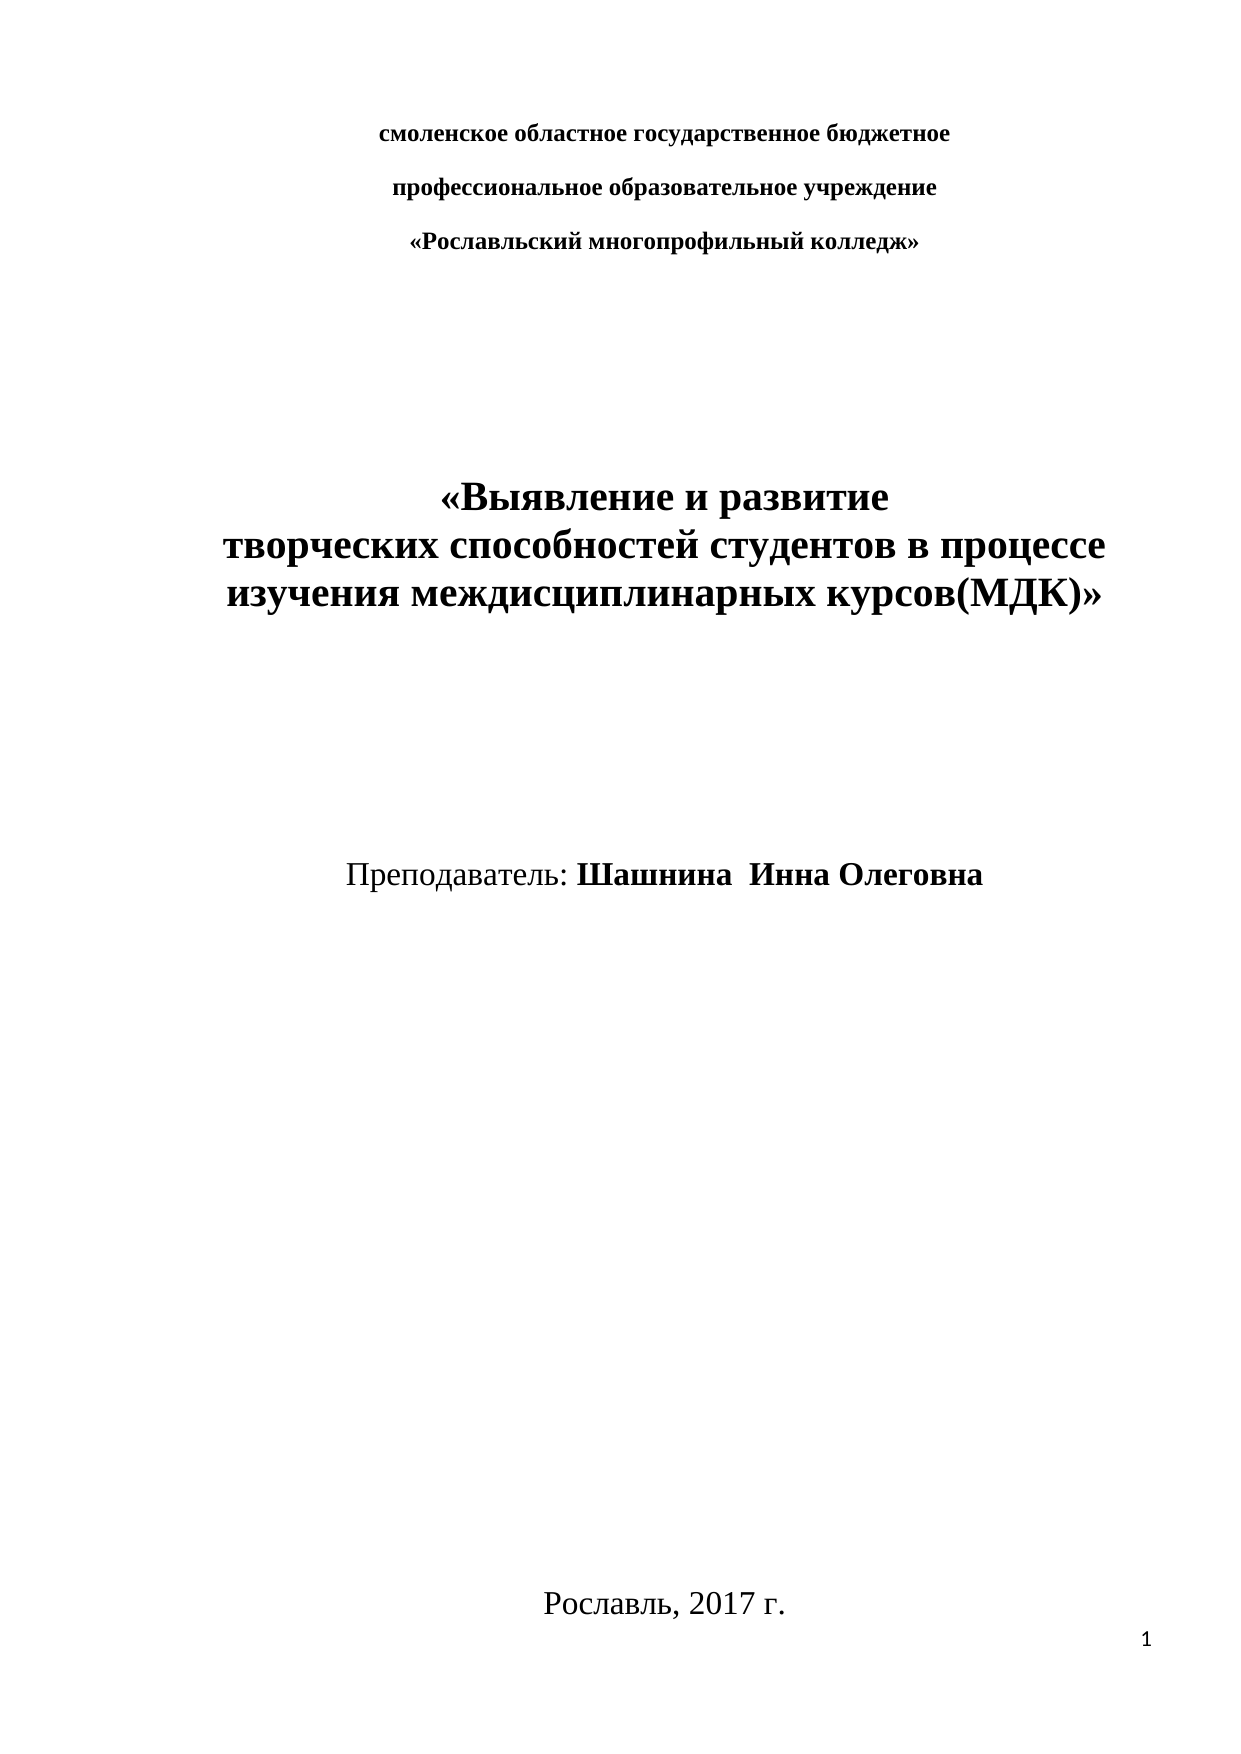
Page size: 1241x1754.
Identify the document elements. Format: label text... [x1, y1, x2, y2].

text профессиональное образовательное учреждение [177, 172, 1152, 201]
text изучения междисциплинарных курсов(МДК)» [177, 567, 1152, 615]
text Преподаватель: Шашнина Инна Олеговна [177, 855, 1152, 893]
text смоленское областное государственное бюджетное [177, 118, 1152, 147]
text «Выявление и развитие [177, 471, 1152, 519]
text Рославль, 2017 г. [177, 1583, 1152, 1621]
text творческих способностей студентов в процессе [177, 519, 1152, 567]
text «Рославльский многопрофильный колледж» [177, 226, 1152, 254]
